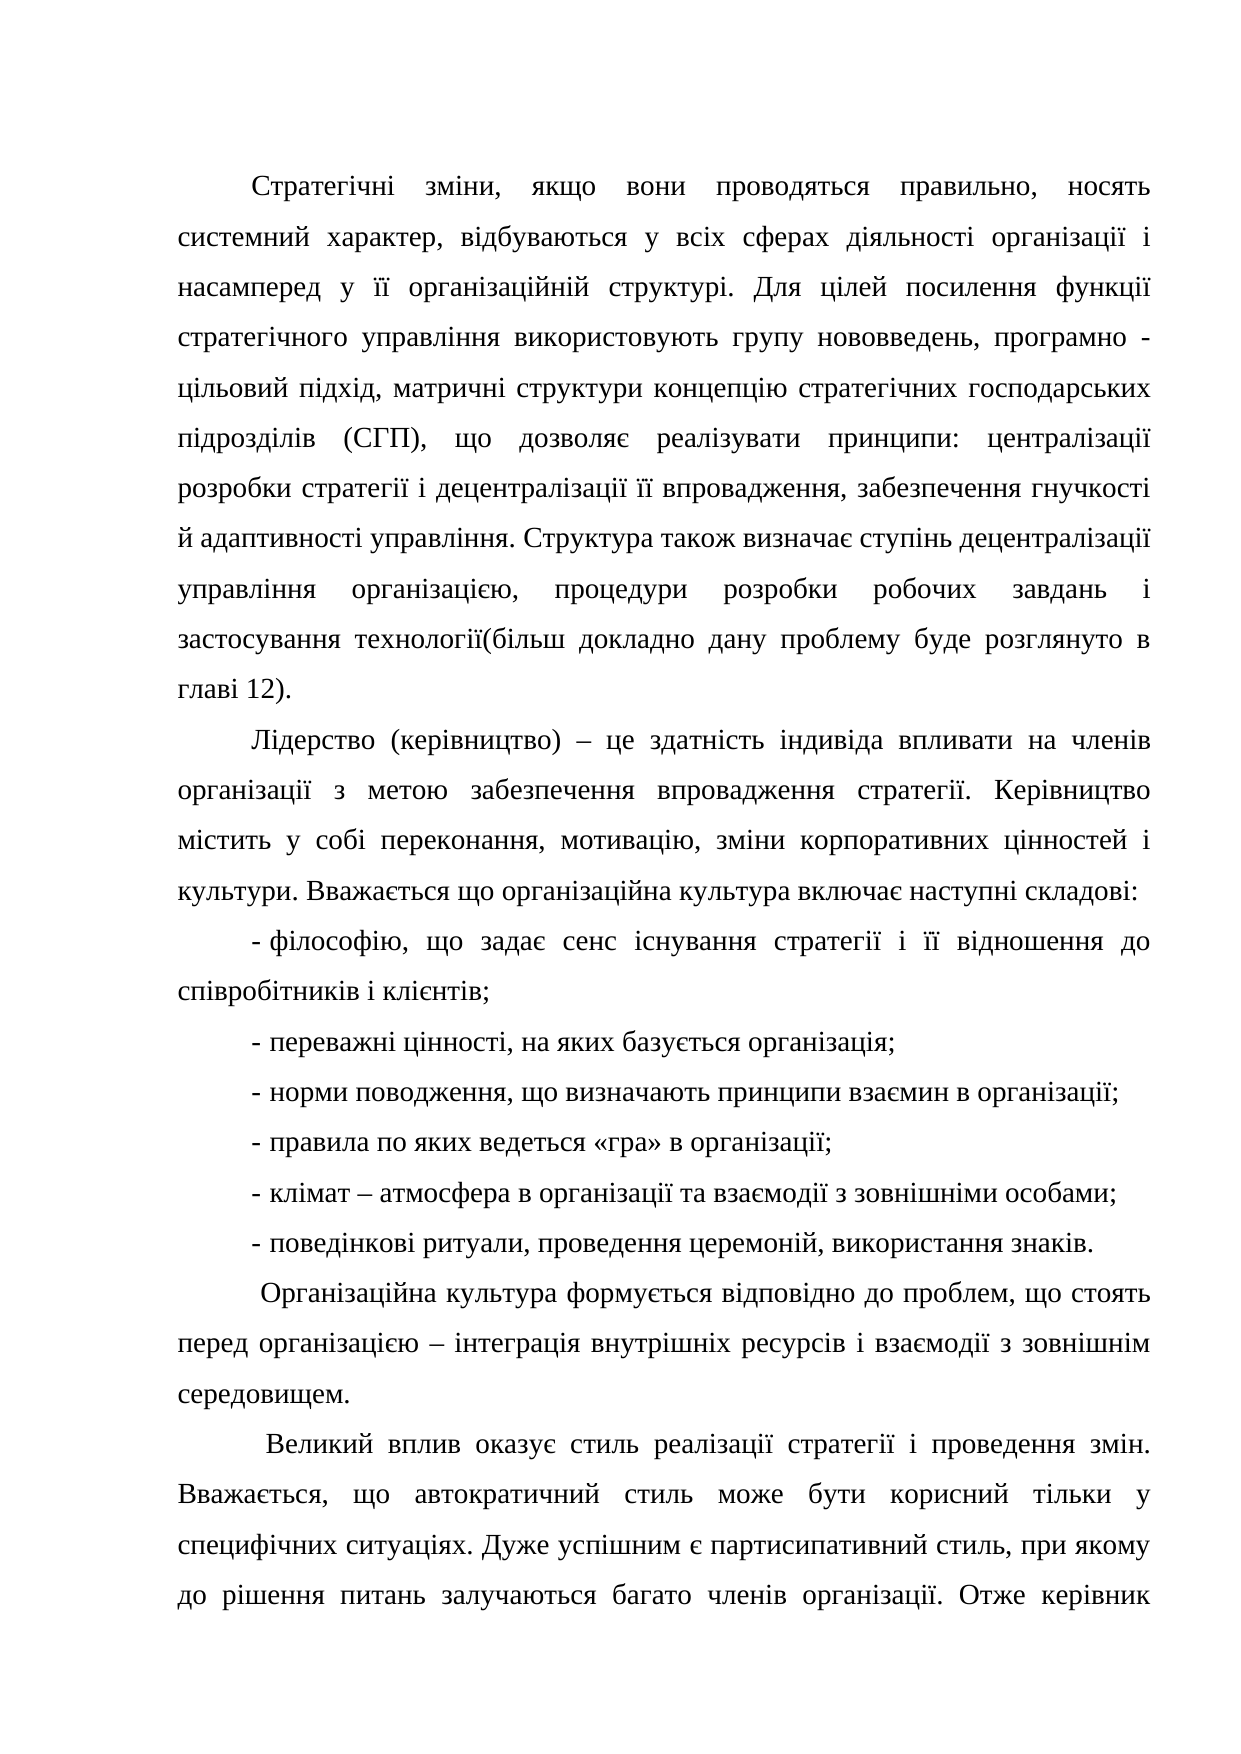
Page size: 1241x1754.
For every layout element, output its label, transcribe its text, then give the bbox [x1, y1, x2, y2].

list поведінкові ритуали, проведення церемоній, використання знаків. [177, 1225, 1152, 1258]
list норми поводження, що визначають принципи взаємин в організації; [177, 1074, 1152, 1108]
list клімат – атмосфера в організації та взаємодії з зовнішніми особами; [177, 1175, 1152, 1208]
text Стратегічні зміни, якщо вони проводяться правильно, носять системний характер, відбуваються у всіх сферах діяльності організації і насамперед у її організаційній структурі. Для цілей посилення функції стратегічного управління використовують групу нововведень, програмно - цільовий підхід, матричні структури концепцію стратегічних господарських підрозділів (СГП), що дозволяє реалізувати принципи: централізації розробки стратегії і децентралізації її впровадження, забезпечення гнучкості й адаптивності управління. Структура також визначає ступінь децентралізації управління організацією, процедури розробки робочих завдань і застосування технології(більш докладно дану проблему буде розглянуто в главі 12). [177, 168, 1152, 705]
list правила по яких ведеться «гра» в організації; [177, 1124, 1152, 1158]
list переважні цінності, на яких базується організація; [177, 1024, 1152, 1057]
list філософію, що задає сенс існування стратегії і її відношення до співробітників і клієнтів; [177, 923, 1152, 1007]
text Лідерство (керівництво) – це здатність індивіда впливати на членів організації з метою забезпечення впровадження стратегії. Керівництво містить у собі переконання, мотивацію, зміни корпоративних цінностей і культури. Вважається що організаційна культура включає наступні складові: [177, 722, 1152, 906]
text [177, 1426, 1152, 1611]
text Організаційна культура формується відповідно до проблем, що стоять перед організацією – інтеграція внутрішніх ресурсів і взаємодії з зовнішнім середовищем. [177, 1275, 1152, 1409]
